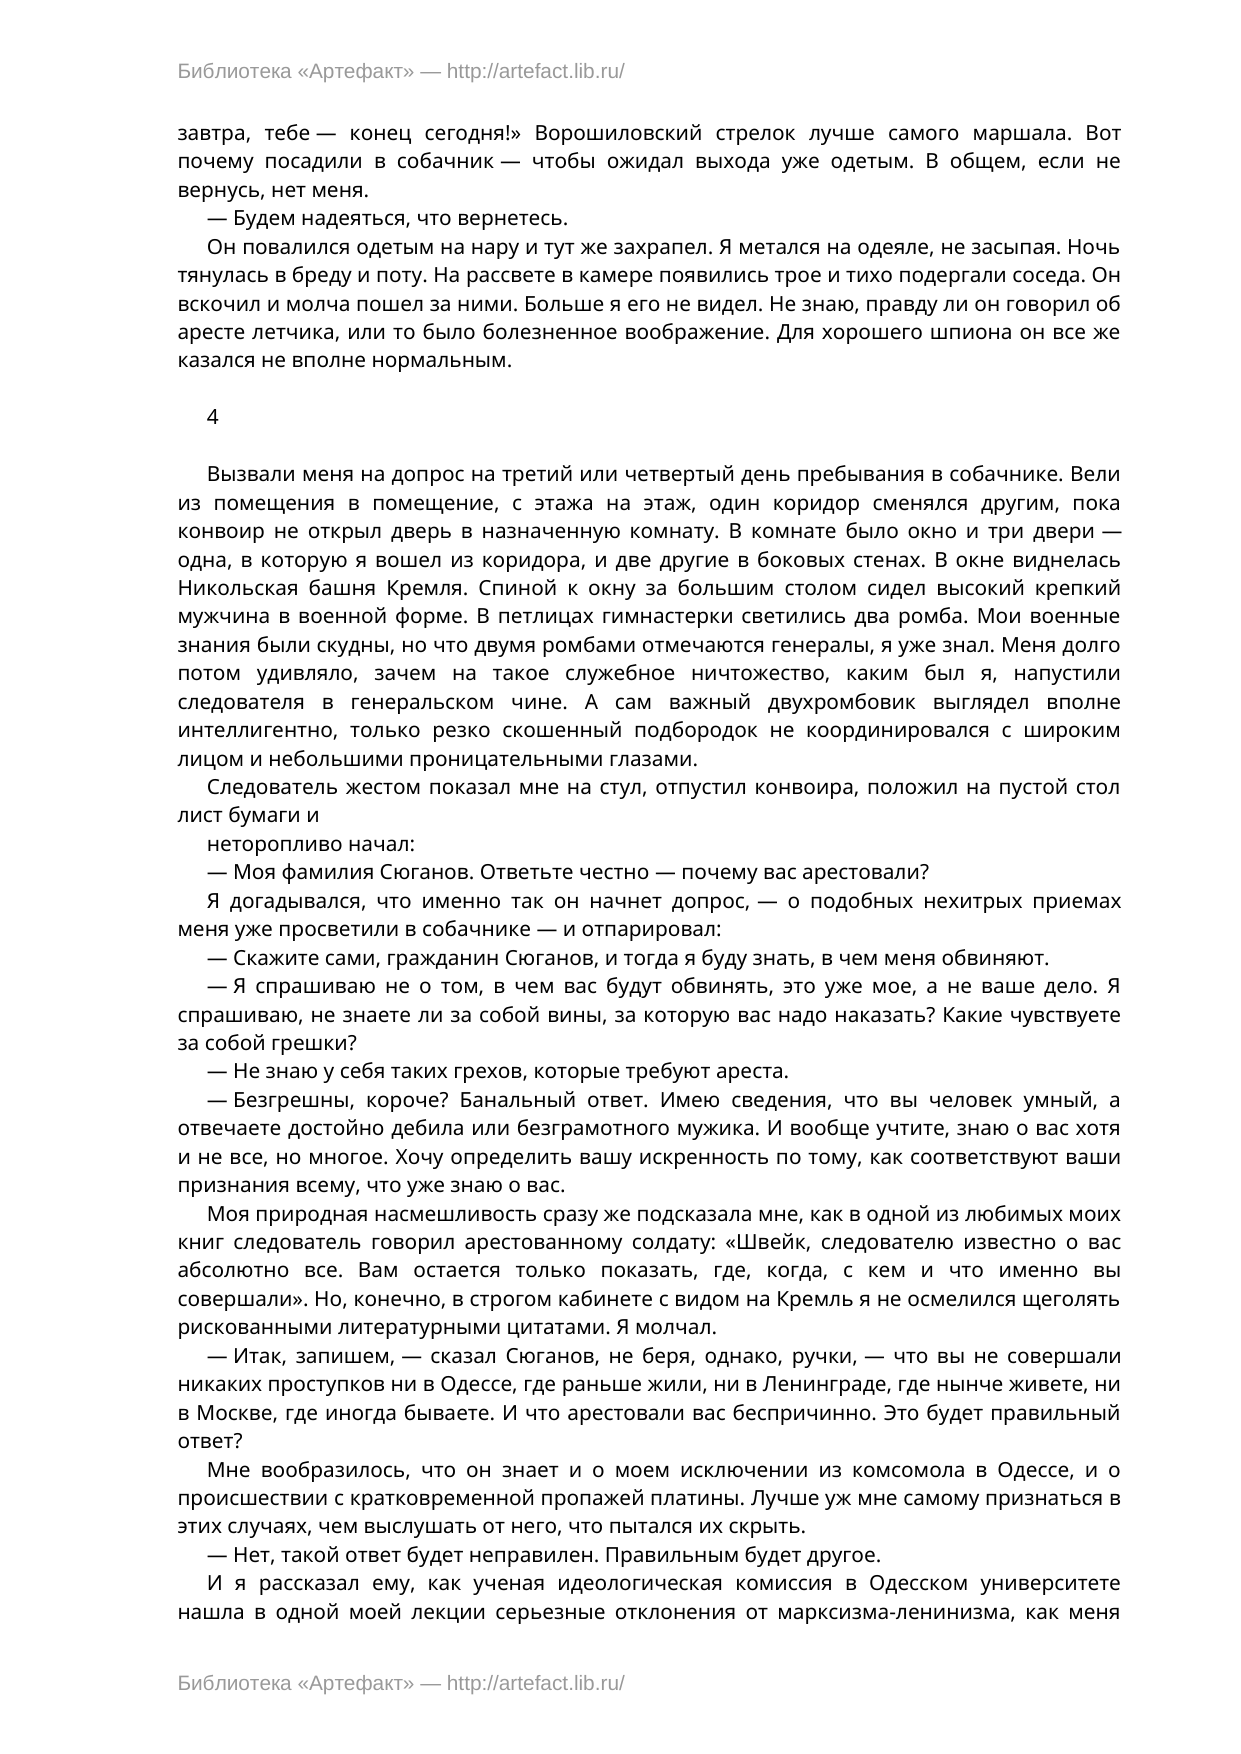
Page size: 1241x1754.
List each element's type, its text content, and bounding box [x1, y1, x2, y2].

text Следователь жестом показал мне на стул, отпустил конвоира, положил на пустой стол лист бумаги и [177, 772, 1122, 829]
text — Будем надеяться, что вернетесь. [177, 203, 1122, 232]
text — Нет, такой ответ будет неправилен. Правильным будет другое. [177, 1540, 1122, 1568]
text — Итак, запишем, — сказал Сюганов, не беря, однако, ручки, — что вы не совершали никаких проступков ни в Одессе, где раньше жили, ни в Ленинграде, где нынче живете, ни в Москве, где иногда бываете. И что арестовали вас беспричинно. Это будет правильный ответ? [177, 1341, 1122, 1455]
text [177, 118, 1122, 203]
text Вызвали меня на допрос на третий или четвертый день пребывания в собачнике. Вели из помещения в помещение, с этажа на этаж, один коридор сменялся другим, пока конвоир не открыл дверь в назначенную комнату. В комнате было окно и три двери — одна, в которую я вошел из коридора, и две другие в боковых стенах. В окне виднелась Никольская башня Кремля. Спиной к окну за большим столом сидел высокий крепкий мужчина в военной форме. В петлицах гимнастерки светились два ромба. Мои военные знания были скудны, но что двумя ромбами отмечаются генералы, я уже знал. Меня долго потом удивляло, зачем на такое служебное ничтожество, каким был я, напустили следователя в генеральском чине. А сам важный двухромбовик выглядел вполне интеллигентно, только резко скошенный подбородок не координировался с широким лицом и небольшими проницательными глазами. [177, 459, 1122, 772]
text Мне вообразилось, что он знает и о моем исключении из комсомола в Одессе, и о происшествии с кратковременной пропажей платины. Лучше уж мне самому признаться в этих случаях, чем выслушать от него, что пытался их скрыть. [177, 1455, 1122, 1540]
text — Скажите сами, гражданин Сюганов, и тогда я буду знать, в чем меня обвиняют. [177, 943, 1122, 971]
text Он повалился одетым на нару и тут же захрапел. Я метался на одеяле, не засыпая. Ночь тянулась в бреду и поту. На рассвете в камере появились трое и тихо подергали соседа. Он вскочил и молча пошел за ними. Больше я его не видел. Не знаю, правду ли он говорил об аресте летчика, или то было болезненное воображение. Для хорошего шпиона он все же казался не вполне нормальным. [177, 232, 1122, 374]
text неторопливо начал: [177, 829, 1122, 857]
text — Безгрешны, короче? Банальный ответ. Имею сведения, что вы человек умный, а отвечаете достойно дебила или безграмотного мужика. И вообще учтите, знаю о вас хотя и не все, но многое. Хочу определить вашу искренность по тому, как соответствуют ваши признания всему, что уже знаю о вас. [177, 1085, 1122, 1199]
text — Я спрашиваю не о том, в чем вас будут обвинять, это уже мое, а не ваше дело. Я спрашиваю, не знаете ли за собой вины, за которую вас надо наказать? Какие чувствуете за собой грешки? [177, 971, 1122, 1057]
text Я догадывался, что именно так он начнет допрос, — о подобных нехитрых приемах меня уже просветили в собачнике — и отпарировал: [177, 886, 1122, 943]
text Моя природная насмешливость сразу же подсказала мне, как в одной из любимых моих книг следователь говорил арестованному солдату: «Швейк, следователю известно о вас абсолютно все. Вам остается только показать, где, когда, с кем и что именно вы совершали». Но, конечно, в строгом кабинете с видом на Кремль я не осмелился щеголять рискованными литературными цитатами. Я молчал. [177, 1199, 1122, 1341]
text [177, 1568, 1122, 1625]
text — Моя фамилия Сюганов. Ответьте честно — почему вас арестовали? [177, 857, 1122, 886]
text — Не знаю у себя таких грехов, которые требуют ареста. [177, 1057, 1122, 1085]
subtitle 4 [177, 402, 1122, 431]
